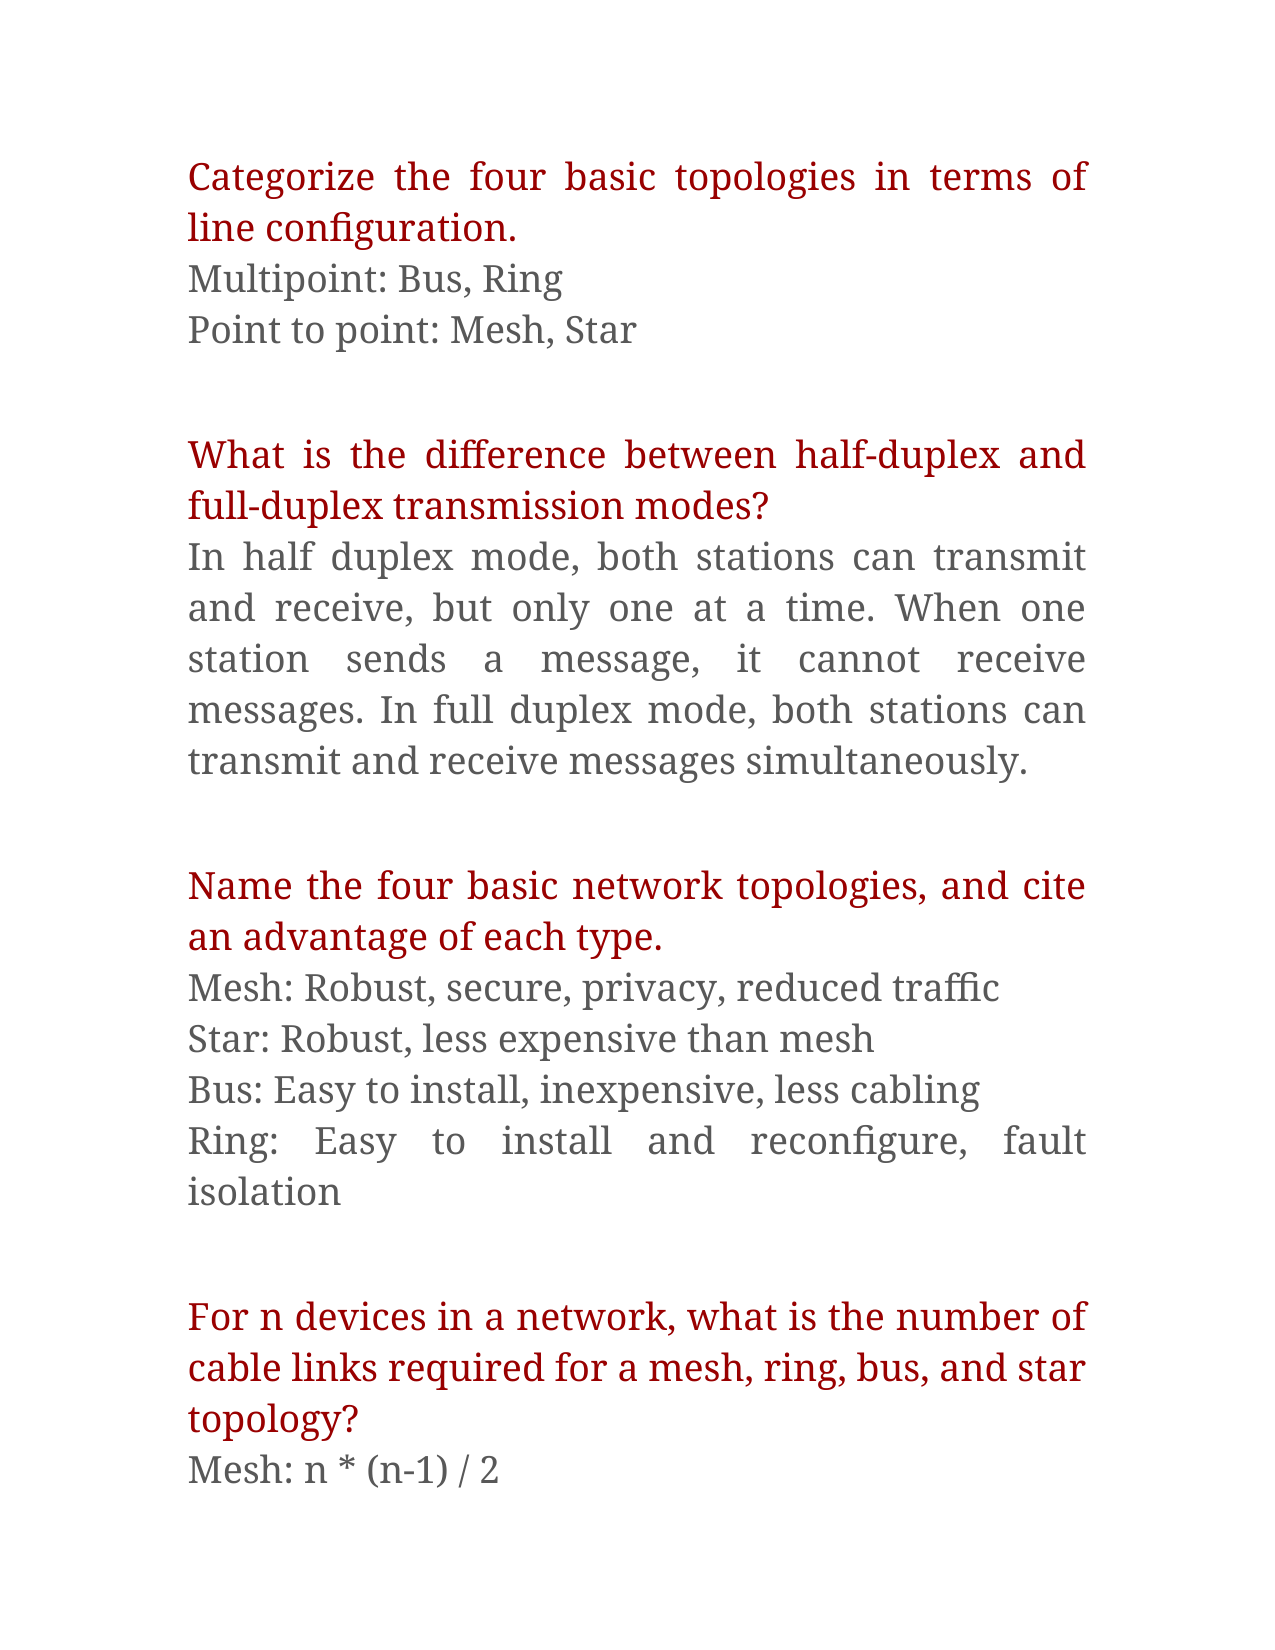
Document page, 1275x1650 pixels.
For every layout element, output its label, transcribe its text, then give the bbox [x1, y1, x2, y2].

text Bus: Easy to install, inexpensive, less cabling [187, 1063, 1087, 1114]
text Star: Robust, less expensive than mesh [187, 1012, 1087, 1063]
text Categorize the four basic topologies in terms of line configuration. [187, 150, 1087, 252]
text Multipoint: Bus, Ring [187, 252, 1087, 303]
text In half duplex mode, both stations can transmit and receive, but only one at a time. When one station sends a message, it cannot receive messages. In full duplex mode, both stations can transmit and receive messages simultaneously. [187, 530, 1087, 785]
text Point to point: Mesh, Star [187, 303, 1087, 354]
text Ring: Easy to install and reconfigure, fault isolation [187, 1114, 1087, 1216]
text Mesh: Robust, secure, privacy, reduced traffic [187, 961, 1087, 1012]
text Name the four basic network topologies, and cite an advantage of each type. [187, 859, 1087, 961]
text What is the difference between half-duplex and full-duplex transmission modes? [187, 428, 1087, 530]
text Mesh: n * (n-1) / 2 [187, 1443, 1087, 1494]
text For n devices in a network, what is the number of cable links required for a mesh, ring, bus, and star topology? [187, 1290, 1087, 1443]
